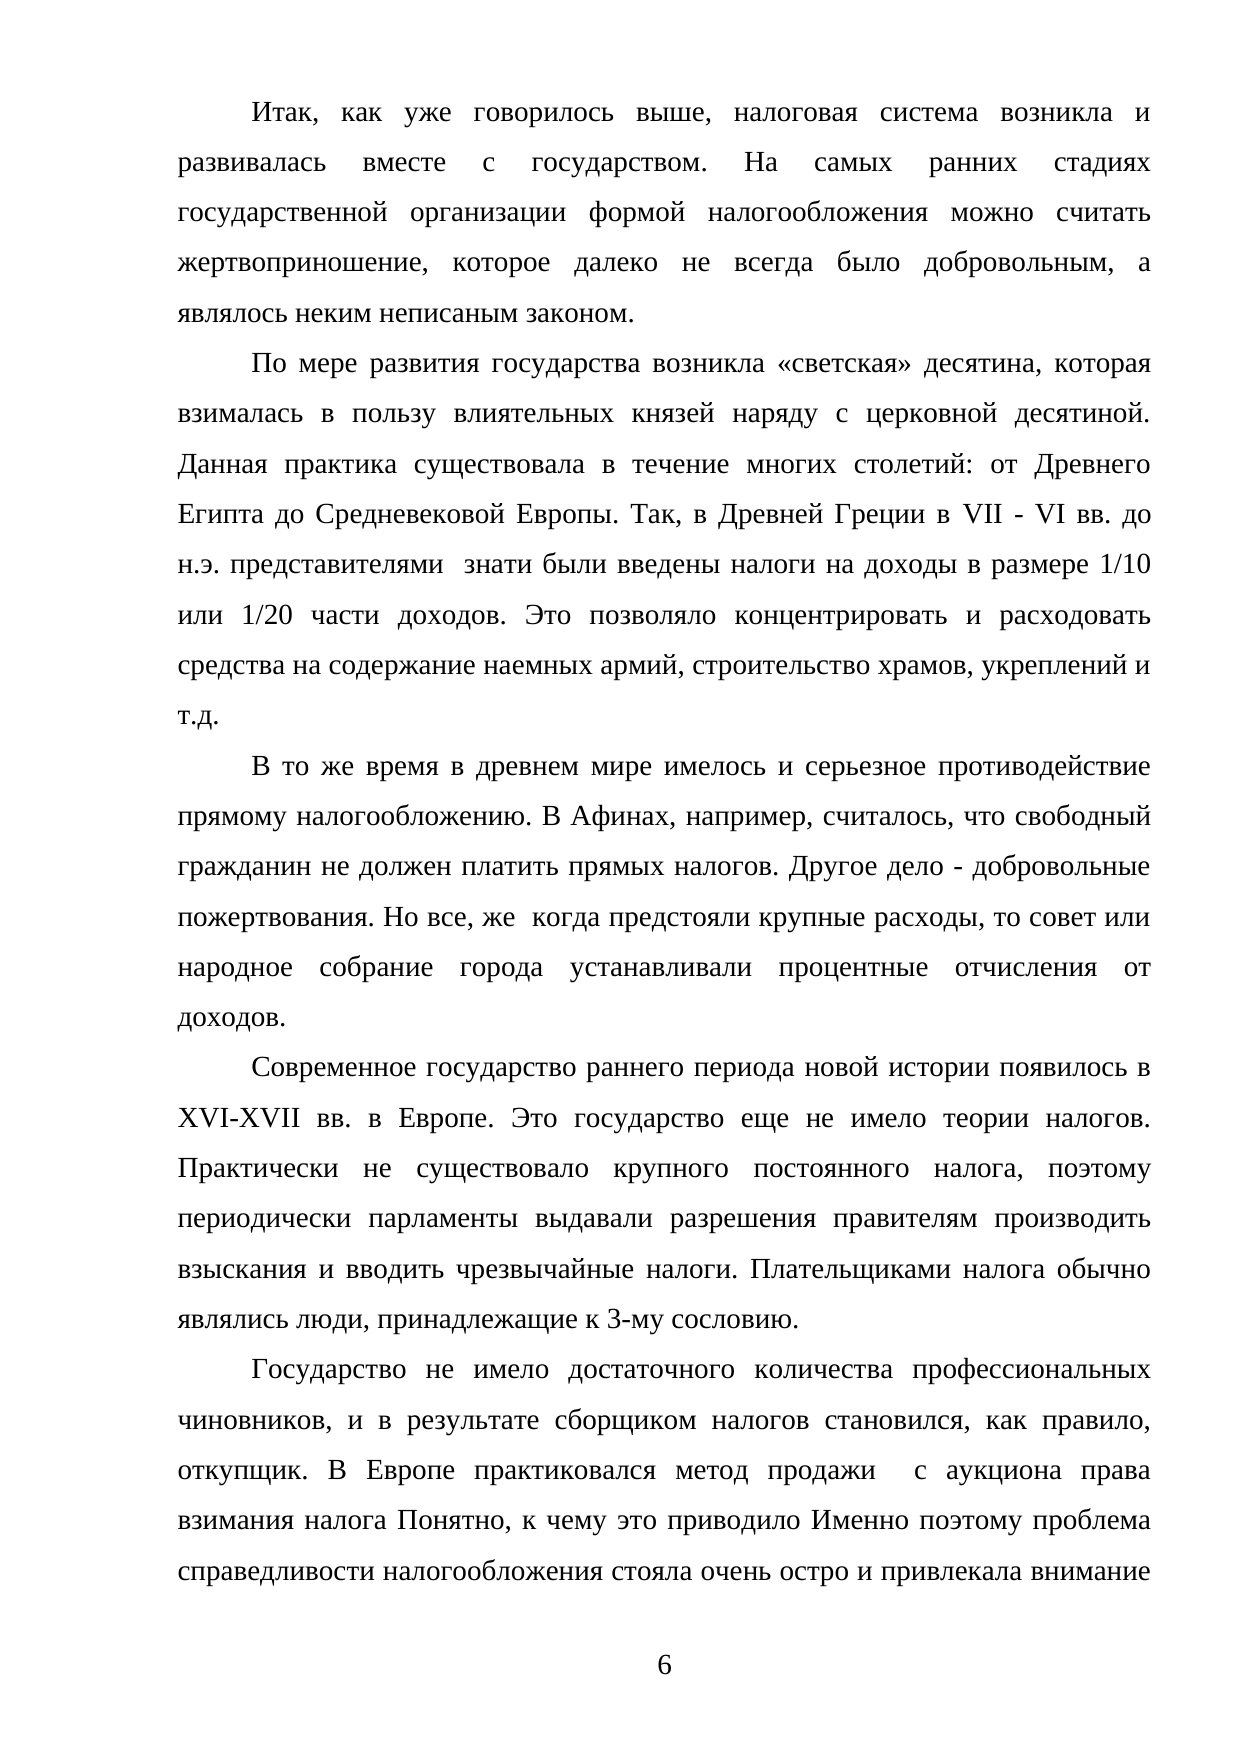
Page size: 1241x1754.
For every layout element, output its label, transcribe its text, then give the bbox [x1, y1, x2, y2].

text Современное государство раннего периода новой истории появилось в XVI-XVII вв. в Европе. Это государство еще не имело теории налогов. Практически не существовало крупного постоянного налога, поэтому периодически парламенты выдавали разрешения правителям производить взыскания и вводить чрезвычайные налоги. Плательщиками налога обычно являлись люди, принадлежащие к 3-му сословию. [177, 1049, 1152, 1335]
text По мере развития государства возникла «светская» десятина, которая взималась в пользу влиятельных князей наряду с церковной десятиной. Данная практика существовала в течение многих столетий: от Древнего Египта до Средневековой Европы. Так, в Древней Греции в VII - VI вв. до н.э. представителями знати были введены налоги на доходы в размере 1/10 или 1/20 части доходов. Это позволяло концентрировать и расходовать средства на содержание наемных армий, строительство храмов, укреплений и т.д. [177, 345, 1152, 731]
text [177, 1351, 1152, 1586]
text Итак, как уже говорилось выше, налоговая система возникла и развивалась вместе с государством. На самых ранних стадиях государственной организации формой налогообложения можно считать жертвоприношение, которое далеко не всегда было добровольным, а являлось неким неписаным законом. [177, 94, 1152, 328]
text В то же время в древнем мире имелось и серьезное противодействие прямому налогообложению. В Афинах, например, считалось, что свободный гражданин не должен платить прямых налогов. Другое дело - добровольные пожертвования. Но все, же когда предстояли крупные расходы, то совет или народное собрание города устанавливали процентные отчисления от доходов. [177, 748, 1152, 1033]
